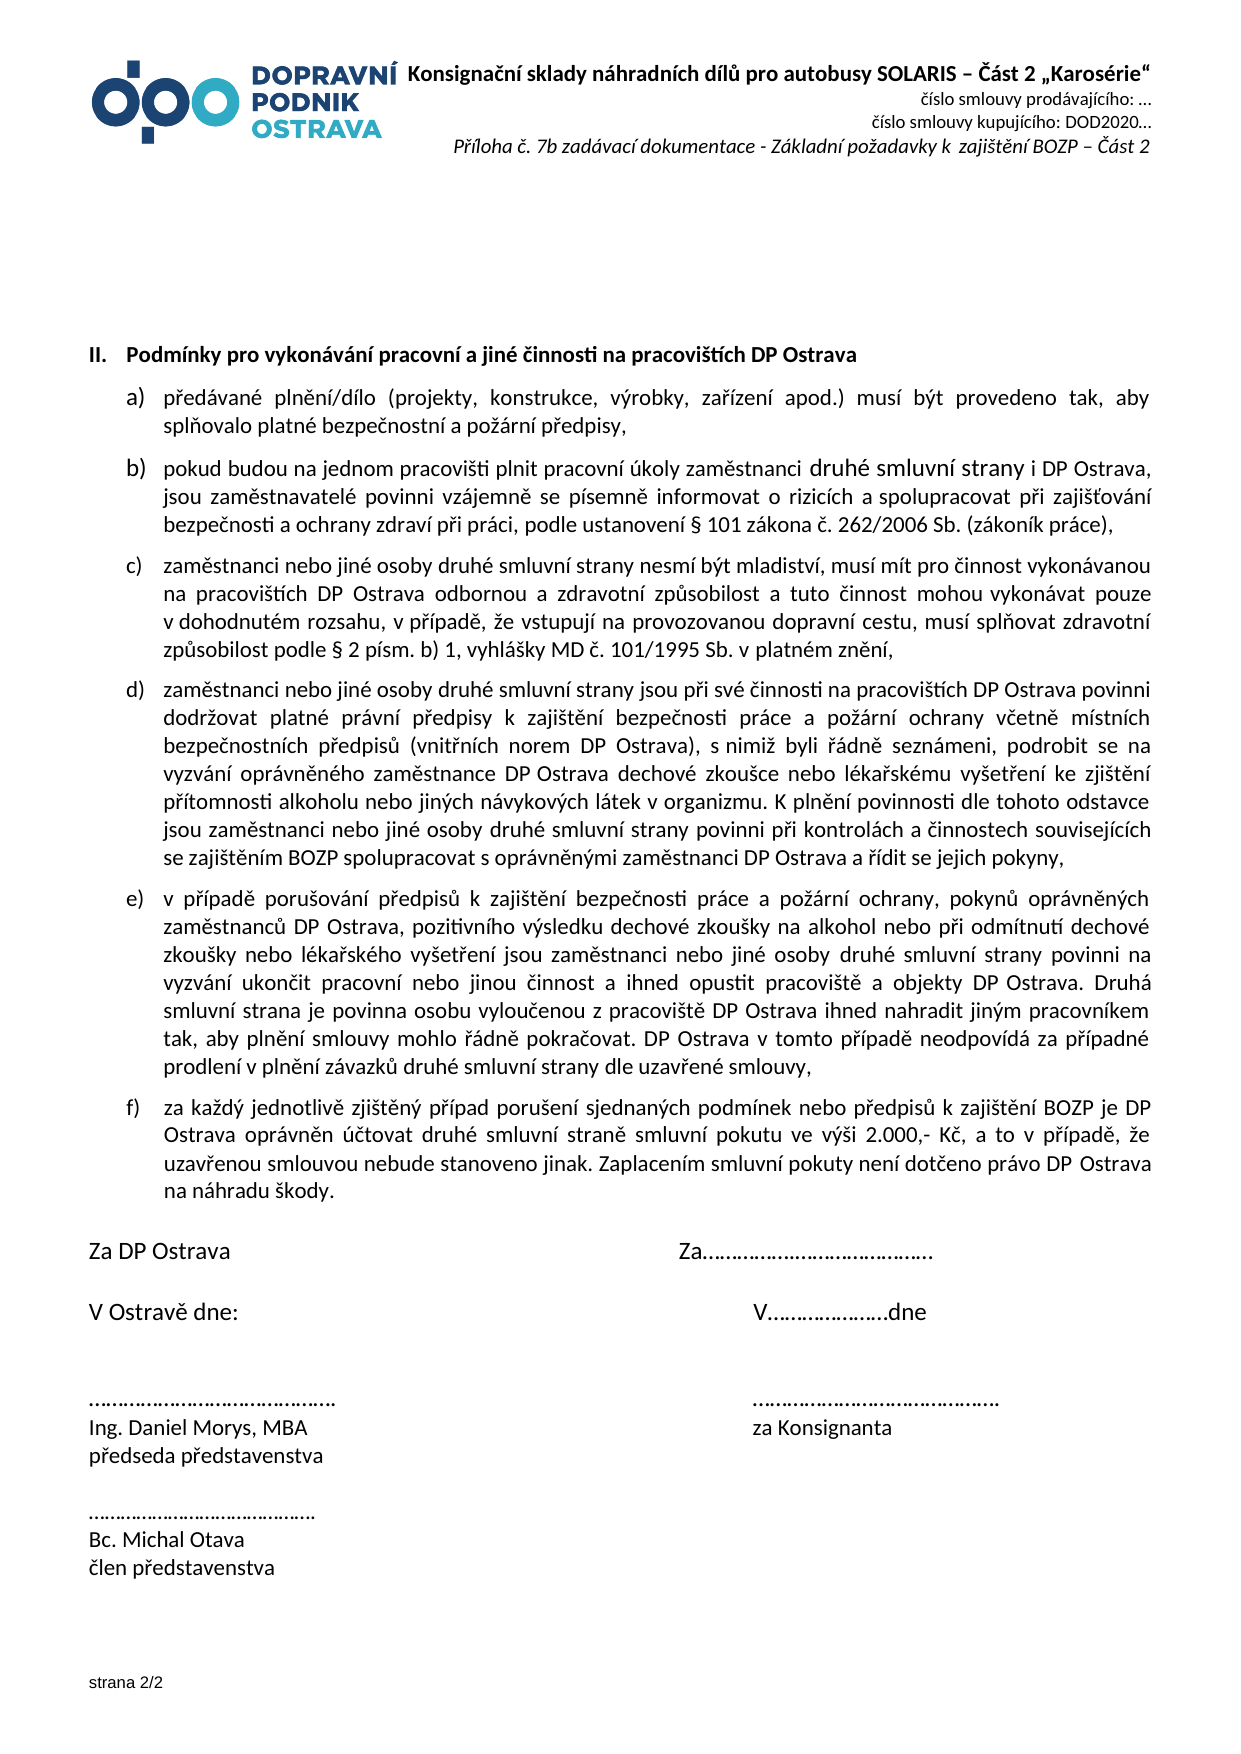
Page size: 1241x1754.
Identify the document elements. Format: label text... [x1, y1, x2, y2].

text f) za každý jednotlivě zjištěný případ porušení sjednaných podmínek nebo předpisů k zajištění BOZP je DP Ostrava oprávněn účtovat druhé smluvní straně smluvní pokutu ve výši 2.000,- Kč, a to v případě, že uzavřenou smlouvou nebude stanoveno jinak. Zaplacením smluvní pokuty není dotčeno právo DP Ostrava na náhradu škody. [126, 1093, 1152, 1205]
text předseda představenstva [89, 1441, 1152, 1469]
text II. Podmínky pro vykonávání pracovní a jiné činnosti na pracovištích DP Ostrava [89, 340, 1152, 368]
text Ing. Daniel Morys, MBA za Konsignanta [89, 1413, 1152, 1441]
text c) zaměstnanci nebo jiné osoby druhé smluvní strany nesmí být mladiství, musí mít pro činnost vykonávanou na pracovištích DP Ostrava odbornou a zdravotní způsobilost a tuto činnost mohou vykonávat pouze v dohodnutém rozsahu, v případě, že vstupují na provozovanou dopravní cestu, musí splňovat zdravotní způsobilost podle § 2 písm. b) 1, vyhlášky MD č. 101/1995 Sb. v platném znění, [126, 551, 1152, 663]
text člen představenstva [89, 1553, 1152, 1581]
text V Ostravě dne: V…………………dne [89, 1296, 1152, 1327]
list pokud budou na jednom pracovišti plnit pracovní úkoly zaměstnanci druhé smluvní strany i DP Ostrava, jsou zaměstnavatelé povinni vzájemně se písemně informovat o rizicích a spolupracovat při zajišťování bezpečnosti a ochrany zdraví při práci, podle ustanovení § 101 zákona č. 262/2006 Sb. (zákoník práce), [126, 452, 1152, 538]
list předávané plnění/dílo (projekty, konstrukce, výrobky, zařízení apod.) musí být provedeno tak, aby splňovalo platné bezpečnostní a požární předpisy, [126, 381, 1152, 439]
list zaměstnanci nebo jiné osoby druhé smluvní strany jsou při své činnosti na pracovištích DP Ostrava povinni dodržovat platné právní předpisy k zajištění bezpečnosti práce a požární ochrany včetně místních bezpečnostních předpisů (vnitřních norem DP Ostrava), s nimiž byli řádně seznámeni, podrobit se na vyzvání oprávněného zaměstnance DP Ostrava dechové zkoušce nebo lékařskému vyšetření ke zjištění přítomnosti alkoholu nebo jiných návykových látek v organizmu. K plnění povinnosti dle tohoto odstavce jsou zaměstnanci nebo jiné osoby druhé smluvní strany povinni při kontrolách a činnostech souvisejících se zajištěním BOZP spolupracovat s oprávněnými zaměstnanci DP Ostrava a řídit se jejich pokyny, [126, 675, 1152, 871]
text ……………………………………. [89, 1497, 1152, 1525]
text e) v případě porušování předpisů k zajištění bezpečnosti práce a požární ochrany, pokynů oprávněných zaměstnanců DP Ostrava, pozitivního výsledku dechové zkoušky na alkohol nebo při odmítnutí dechové zkoušky nebo lékařského vyšetření jsou zaměstnanci nebo jiné osoby druhé smluvní strany povinni na vyzvání ukončit pracovní nebo jinou činnost a ihned opustit pracoviště a objekty DP Ostrava. Druhá smluvní strana je povinna osobu vyloučenou z pracoviště DP Ostrava ihned nahradit jiným pracovníkem tak, aby plnění smlouvy mohlo řádně pokračovat. DP Ostrava v tomto případě neodpovídá za případné prodlení v plnění závazků druhé smluvní strany dle uzavřené smlouvy, [126, 884, 1152, 1080]
picture [91, 60, 398, 144]
text Bc. Michal Otava [89, 1525, 1152, 1553]
text Za DP Ostrava Za…………….…………………… [89, 1235, 1152, 1266]
text ……………………………………. ……………………………………. [89, 1382, 1152, 1413]
